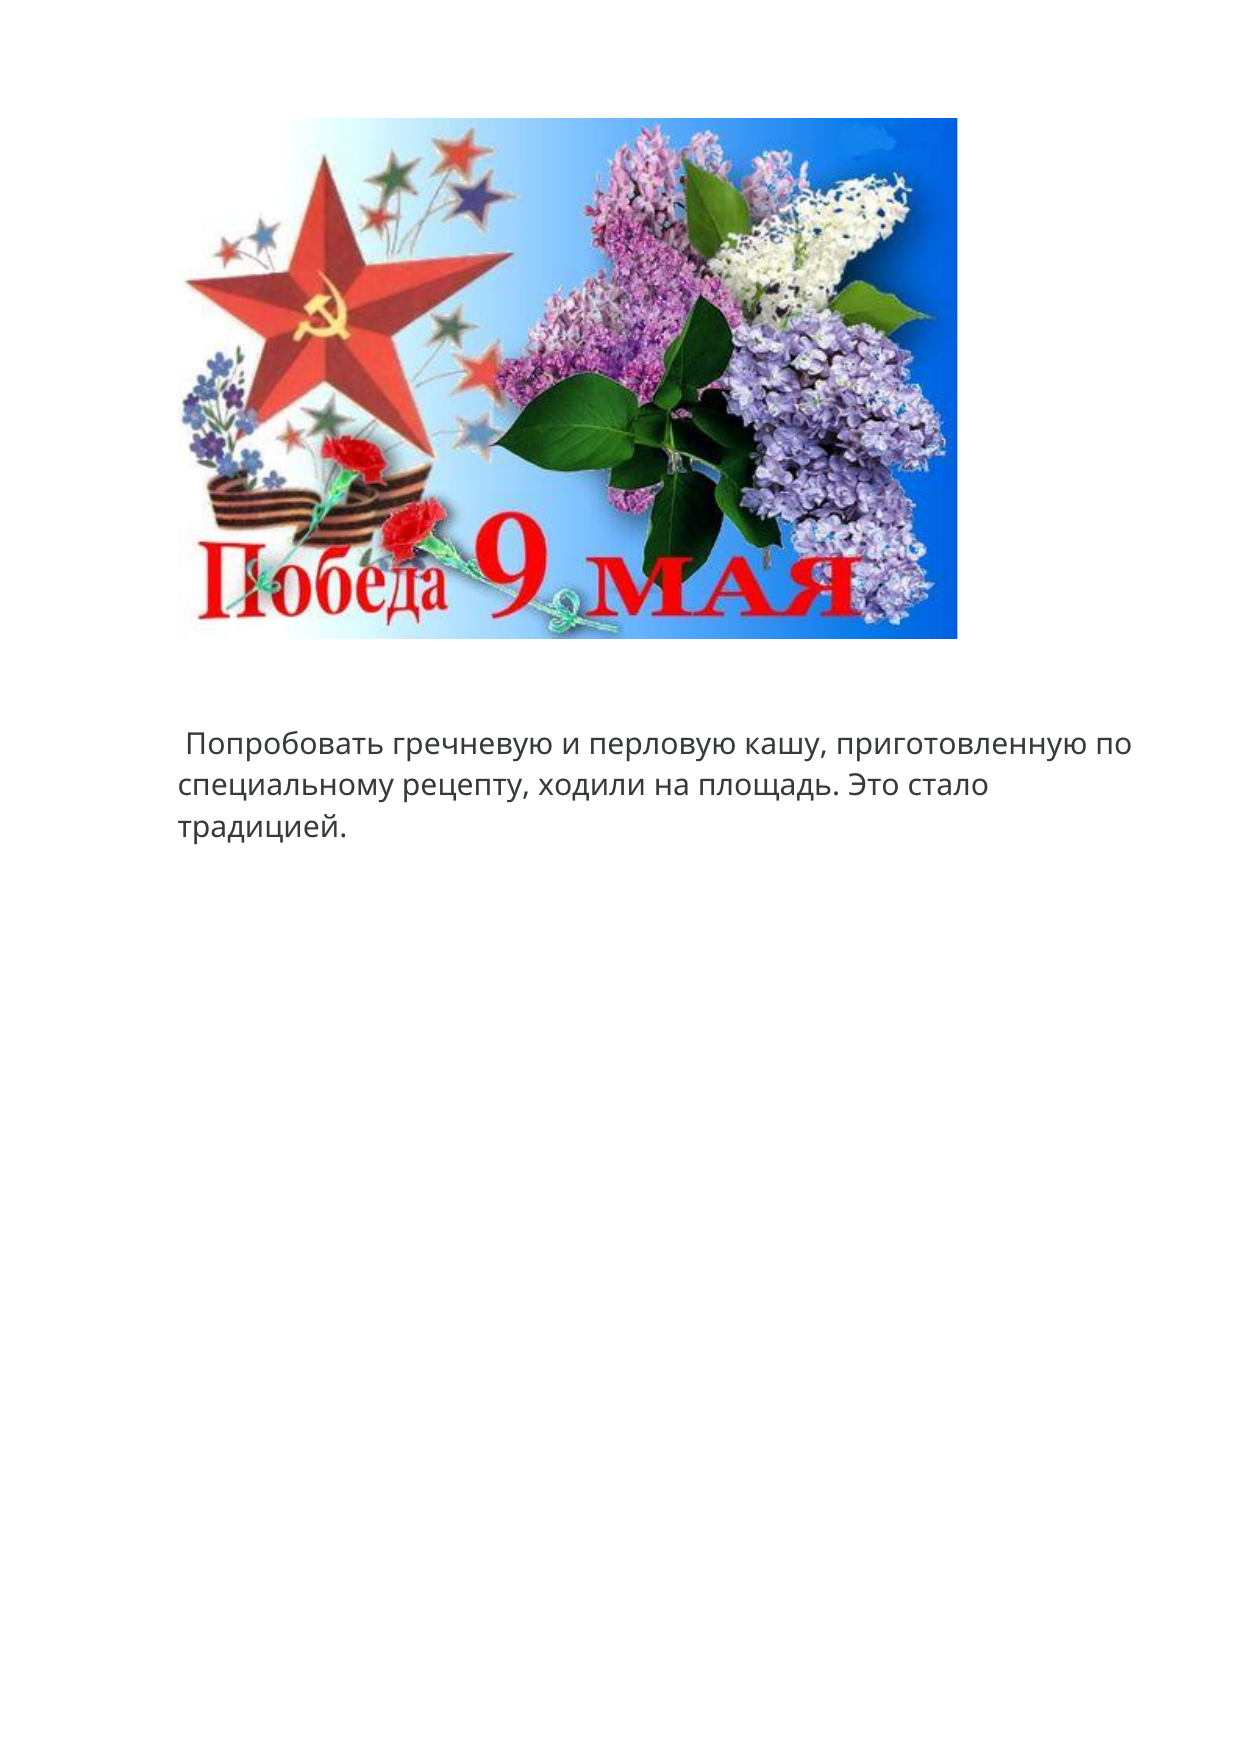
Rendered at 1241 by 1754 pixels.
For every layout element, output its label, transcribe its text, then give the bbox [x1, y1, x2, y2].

picture [177, 118, 958, 639]
text Попробовать гречневую и перловую кашу, приготовленную по специальному рецепту, ходили на площадь. Это стало традицией. [177, 722, 1152, 846]
